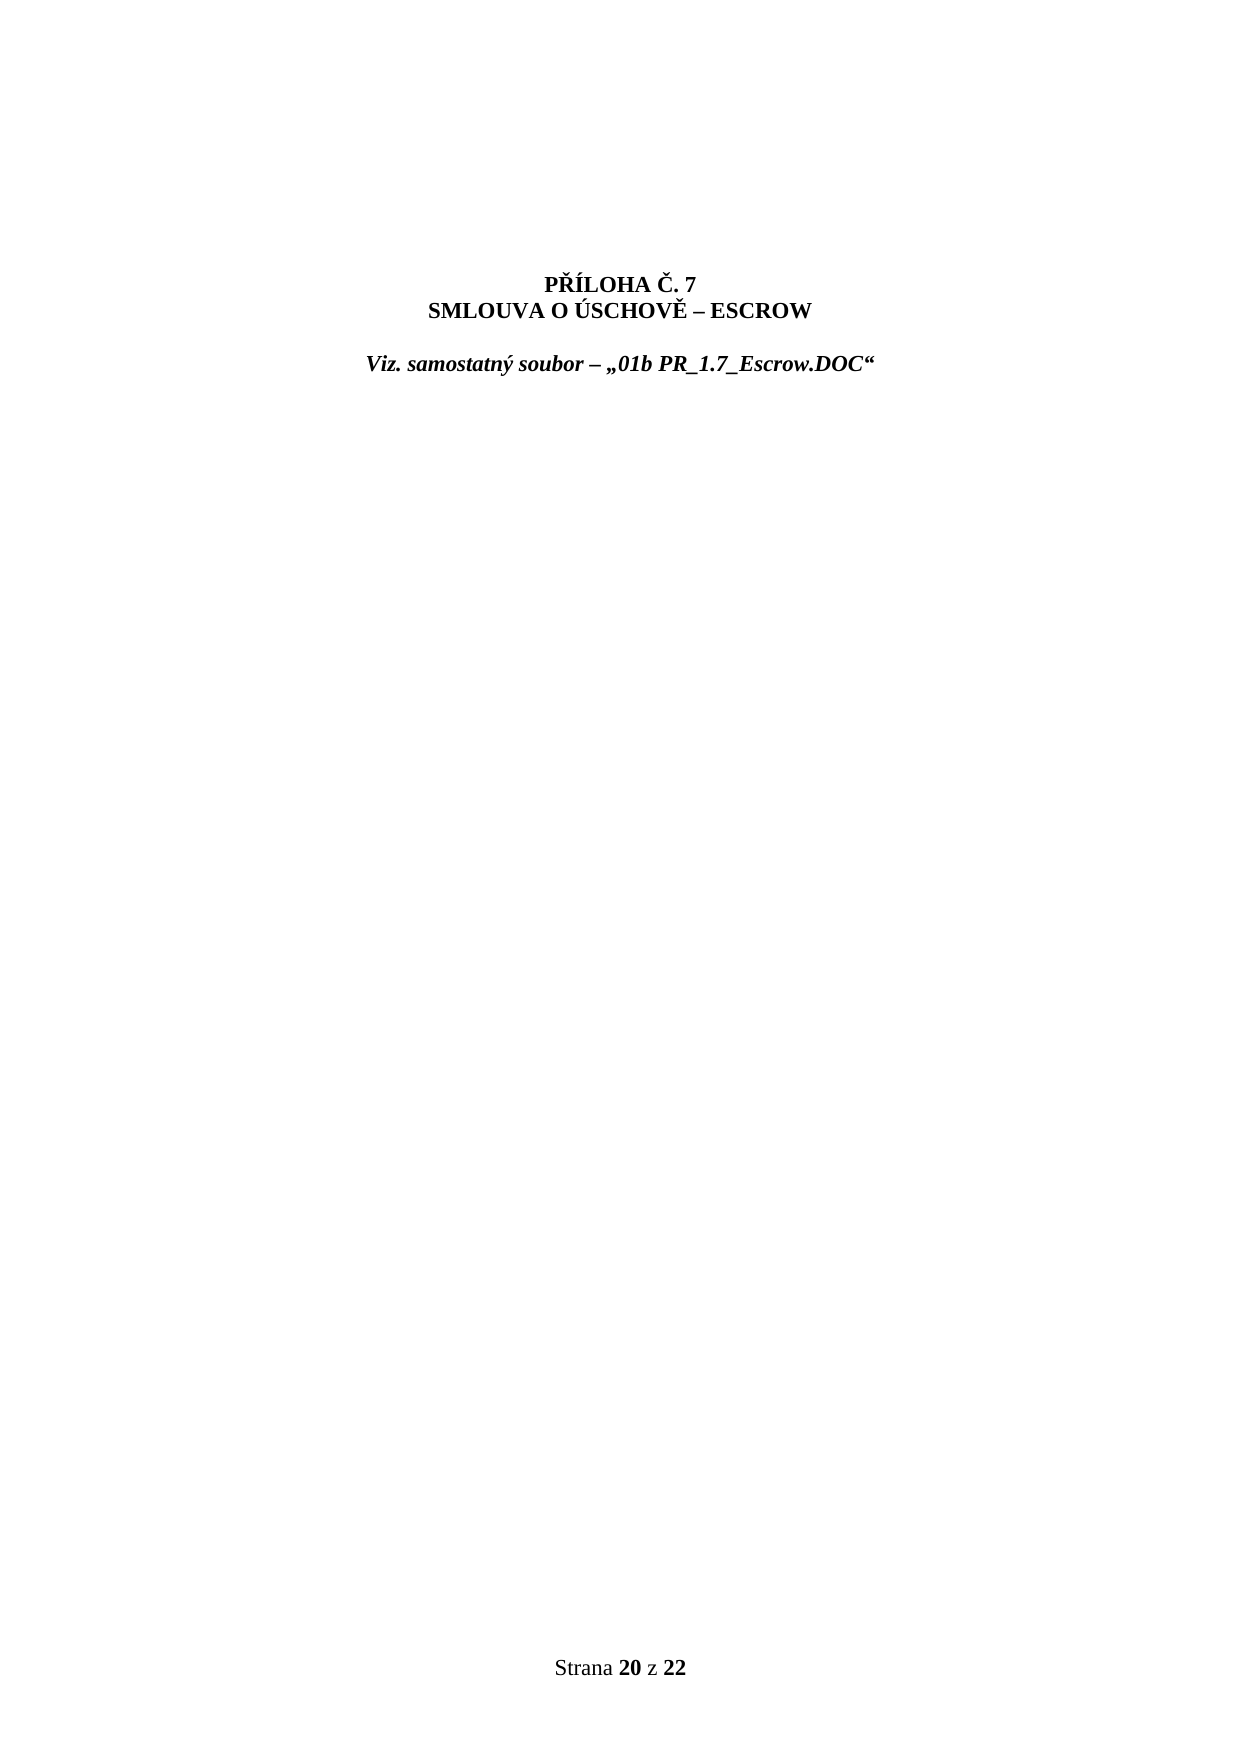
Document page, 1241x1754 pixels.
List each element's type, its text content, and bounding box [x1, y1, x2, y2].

title Viz. samostatný soubor – „01b PR_1.7_Escrow.DOC“ [148, 350, 1093, 376]
title PŘÍLOHA Č. 7 [148, 271, 1093, 297]
title SMLOUVA O ÚSCHOVĚ – ESCROW [148, 297, 1093, 324]
